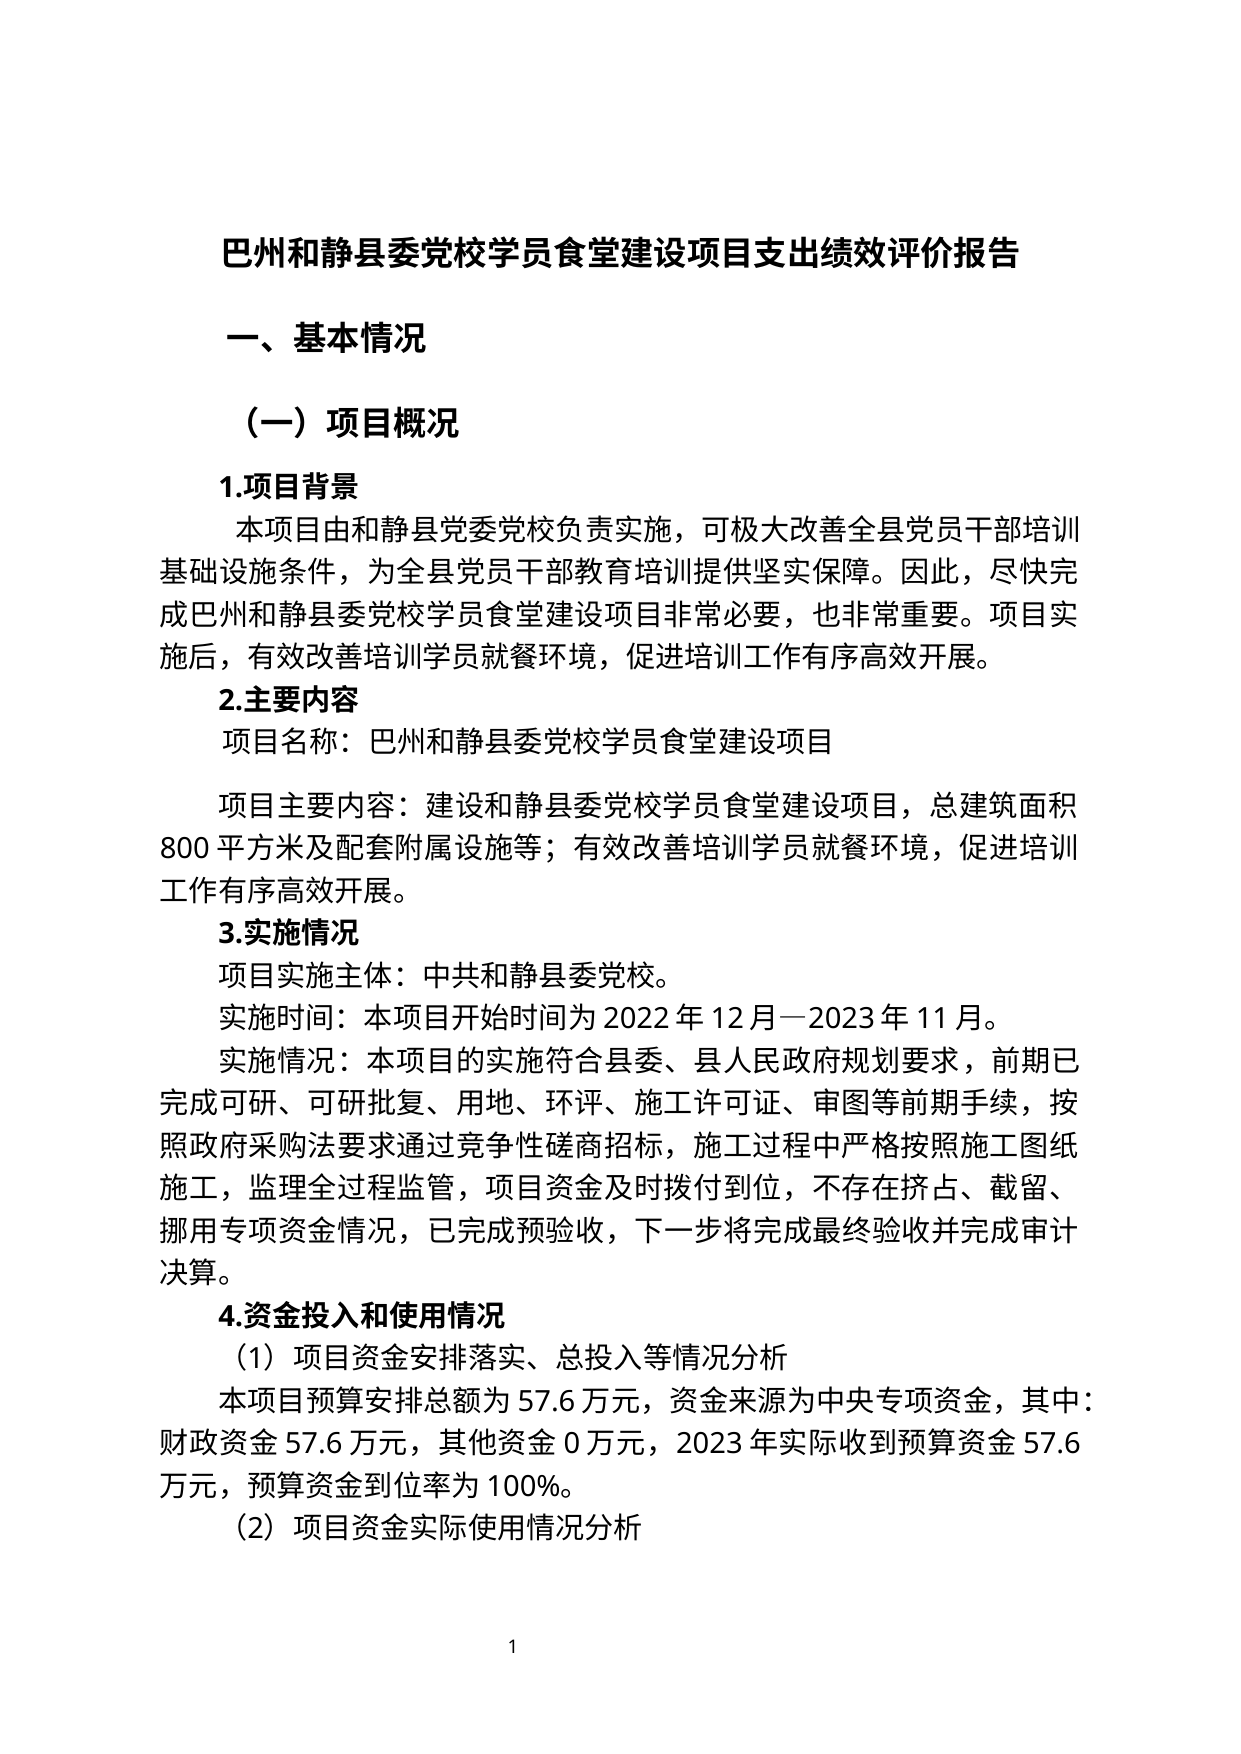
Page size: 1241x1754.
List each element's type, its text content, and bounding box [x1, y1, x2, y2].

subtitle 2.主要内容 [159, 676, 1081, 719]
subtitle （一）项目概况 [159, 379, 1081, 464]
subtitle 4.资金投入和使用情况 [159, 1292, 1081, 1335]
text 本项目由和静县党委党校负责实施，可极大改善全县党员干部培训基础设施条件，为全县党员干部教育培训提供坚实保障。因此，尽快完成巴州和静县委党校学员食堂建设项目非常必要，也非常重要。项目实施后，有效改善培训学员就餐环境，促进培训工作有序高效开展。 [159, 506, 1081, 676]
subtitle 一、基本情况 [159, 294, 1081, 379]
text 巴州和静县委党校学员食堂建设项目支出绩效评价报告 [159, 209, 1081, 294]
text （2）项目资金实际使用情况分析 [159, 1505, 1081, 1547]
text 本项目预算安排总额为57.6万元，资金来源为中央专项资金，其中：财政资金57.6万元，其他资金0万元，2023年实际收到预算资金57.6万元，预算资金到位率为100%。 [159, 1377, 1081, 1505]
text 项目名称：巴州和静县委党校学员食堂建设项目 [159, 719, 1081, 761]
text 实施情况：本项目的实施符合县委、县人民政府规划要求，前期已完成可研、可研批复、用地、环评、施工许可证、审图等前期手续，按照政府采购法要求通过竞争性磋商招标，施工过程中严格按照施工图纸施工，监理全过程监管，项目资金及时拨付到位，不存在挤占、截留、挪用专项资金情况，已完成预验收，下一步将完成最终验收并完成审计决算。 [159, 1037, 1081, 1292]
text 项目主要内容：建设和静县委党校学员食堂建设项目，总建筑面积800平方米及配套附属设施等；有效改善培训学员就餐环境，促进培训工作有序高效开展。 [159, 782, 1081, 910]
subtitle 3.实施情况 [159, 910, 1081, 952]
subtitle 1.项目背景 [159, 464, 1081, 506]
text 实施时间：本项目开始时间为2022年12月—2023年11月。 [159, 995, 1081, 1037]
text 项目实施主体：中共和静县委党校。 [159, 952, 1081, 995]
text （1）项目资金安排落实、总投入等情况分析 [159, 1335, 1081, 1377]
